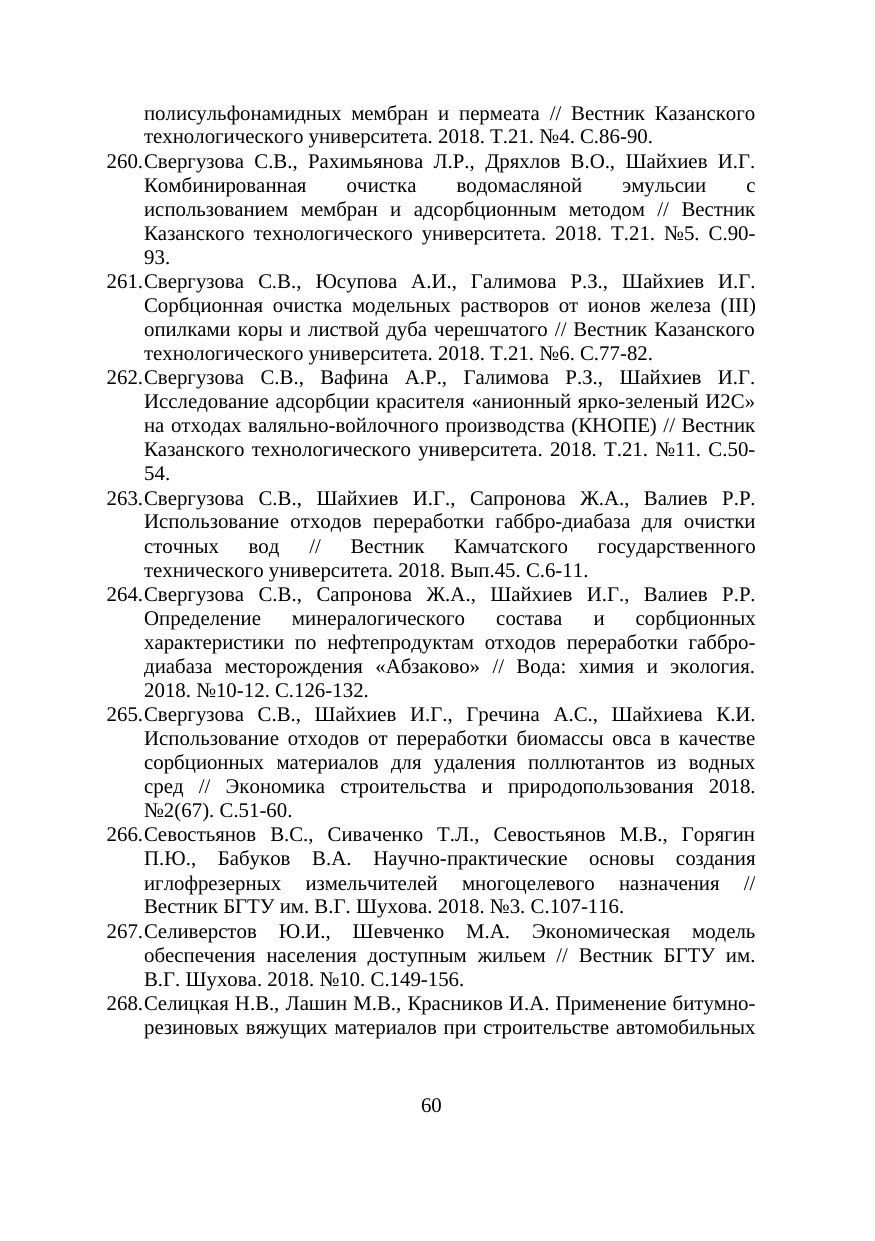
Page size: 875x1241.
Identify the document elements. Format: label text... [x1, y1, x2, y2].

list Свергузова С.В., Сапронова Ж.А., Шайхиев И.Г., Валиев Р.Р. Определение минералогического состава и сорбционных характеристики по нефтепродуктам отходов переработки габбро-диабаза месторождения «Абзаково» // Вода: химия и экология. 2018. №10-12. С.126-132. [106, 582, 756, 702]
list Селиверстов Ю.И., Шевченко М.А. Экономическая модель обеспечения населения доступным жильем // Вестник БГТУ им. В.Г. Шухова. 2018. №10. С.149-156. [106, 918, 756, 991]
list Свергузова С.В., Шайхиев И.Г., Гречина А.С., Шайхиева К.И. Использование отходов от переработки биомассы овса в качестве сорбционных материалов для удаления поллютантов из водных сред // Экономика строительства и природопользования 2018. №2(67). С.51-60. [106, 702, 756, 822]
list Свергузова С.В., Юсупова А.И., Галимова Р.З., Шайхиев И.Г. Сорбционная очистка модельных растворов от ионов железа (III) опилками коры и листвой дуба черешчатого // Вестник Казанского технологического университета. 2018. Т.21. №6. С.77-82. [106, 269, 756, 365]
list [106, 991, 756, 1039]
list Свергузова С.В., Рахимьянова Л.Р., Дряхлов В.О., Шайхиев И.Г. Комбинированная очистка водомасляной эмульсии с использованием мембран и адсорбционным методом // Вестник Казанского технологического университета. 2018. Т.21. №5. С.90-93. [106, 148, 756, 269]
list Свергузова С.В., Вафина А.Р., Галимова Р.З., Шайхиев И.Г. Исследование адсорбции красителя «анионный ярко-зеленый И2С» на отходах валяльно-войлочного производства (КНОПЕ) // Вестник Казанского технологического университета. 2018. Т.21. №11. С.50-54. [106, 365, 756, 485]
list Свергузова С.В., Шайхиев И.Г., Сапронова Ж.А., Валиев Р.Р. Использование отходов переработки габбро-диабаза для очистки сточных вод // Вестник Камчатского государственного технического университета. 2018. Вып.45. С.6-11. [106, 485, 756, 582]
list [106, 100, 756, 148]
list Севостьянов В.С., Сиваченко Т.Л., Севостьянов М.В., Горягин П.Ю., Бабуков В.А. Научно-практические основы создания иглофрезерных измельчителей многоцелевого назначения // Вестник БГТУ им. В.Г. Шухова. 2018. №3. С.107-116. [106, 822, 756, 918]
